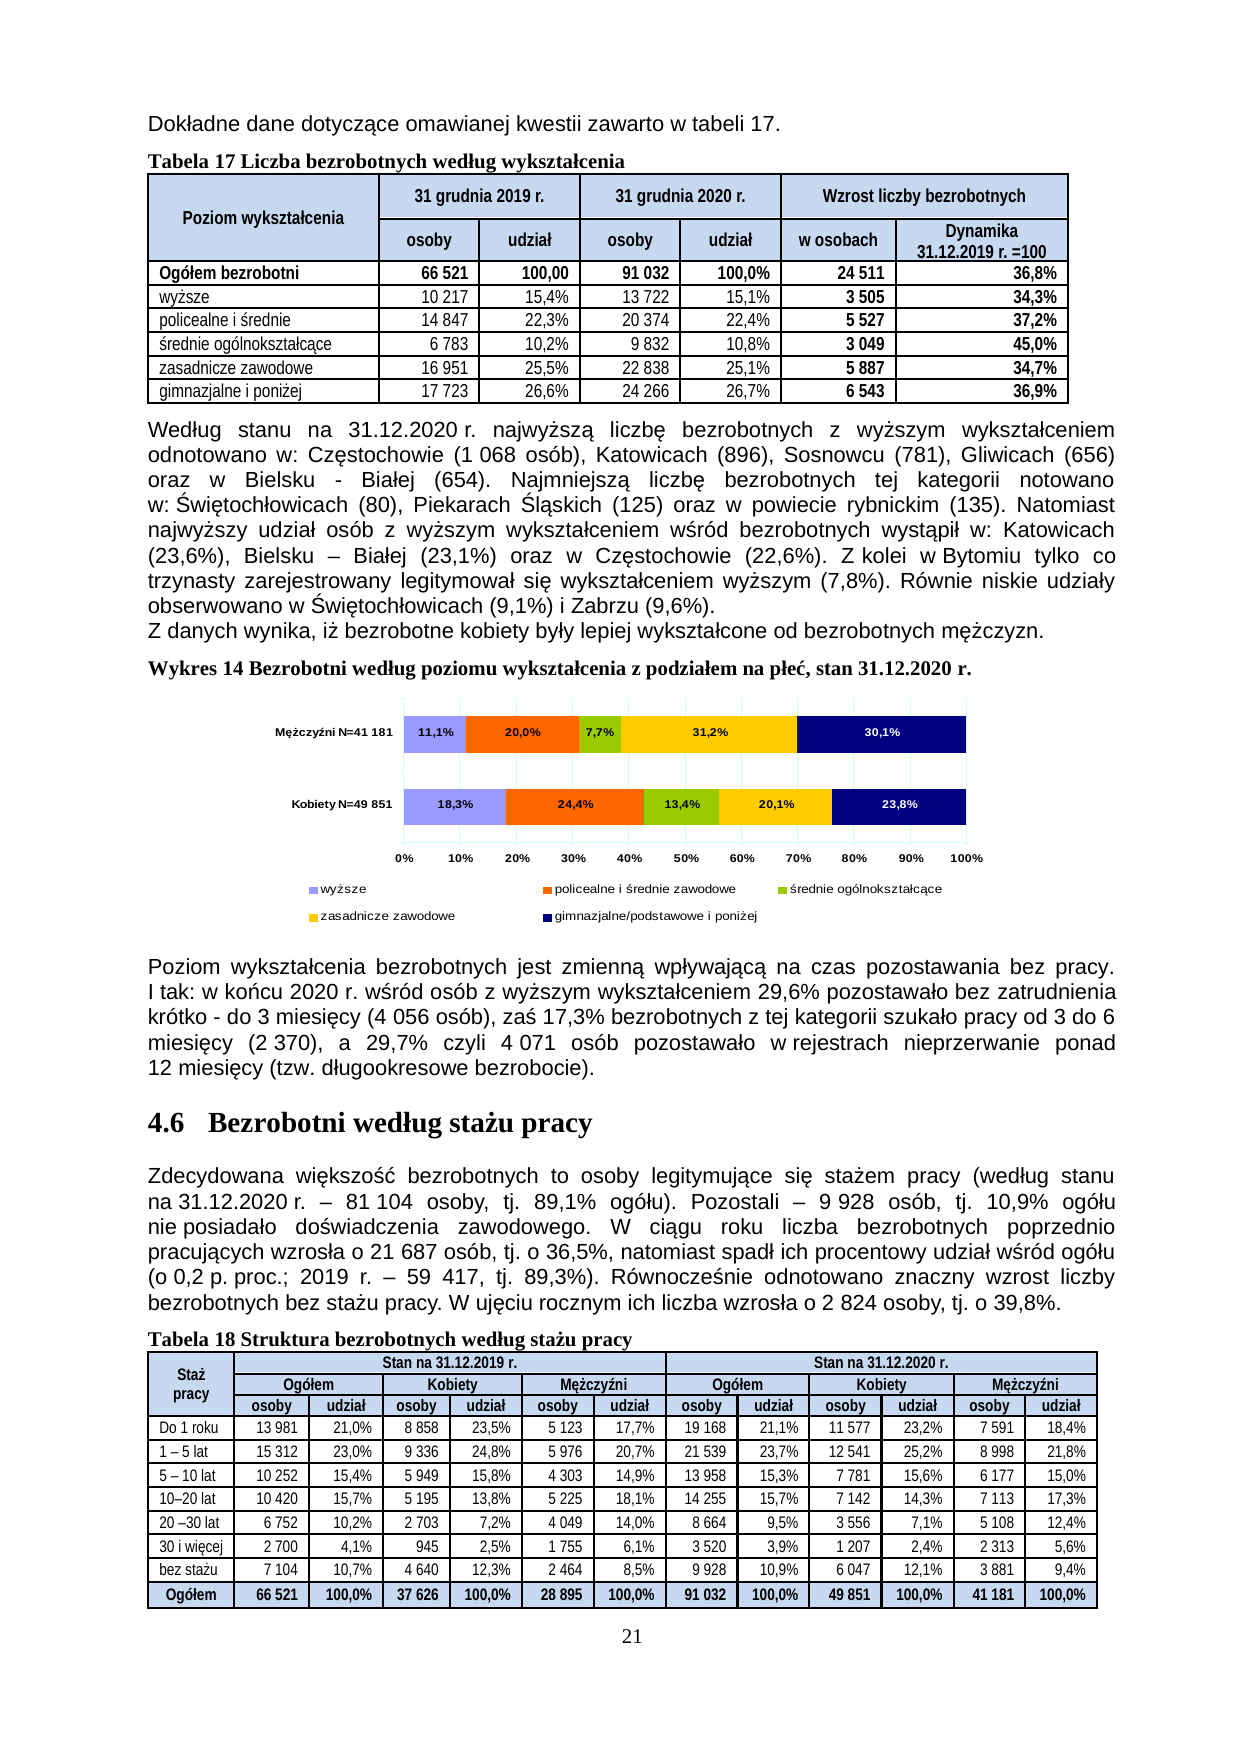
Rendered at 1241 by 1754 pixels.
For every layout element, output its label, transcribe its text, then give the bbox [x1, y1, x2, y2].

table_cell 16 951 [380, 357, 478, 378]
table_cell Do 1 roku [149, 1417, 233, 1439]
table_cell 100,0% [595, 1583, 665, 1607]
table_cell 91 032 [667, 1583, 736, 1607]
table_cell 17 723 [380, 380, 478, 402]
table_cell 15,1% [681, 286, 780, 307]
table_cell 100,0% [451, 1583, 521, 1607]
table_cell 17,3% [1026, 1488, 1096, 1509]
text Dokładne dane dotyczące omawianej kwestii zawarto w tabeli 17. [148, 111, 1116, 136]
table_cell 41 181 [955, 1583, 1024, 1607]
table_cell 23,0% [310, 1441, 382, 1462]
table_cell 15,4% [310, 1464, 382, 1486]
table_cell 12,1% [883, 1559, 953, 1581]
table_cell 9 928 [667, 1559, 736, 1581]
table_cell 20,7% [595, 1441, 665, 1462]
table_cell 15,7% [310, 1488, 382, 1509]
table_cell Ogółem [235, 1375, 382, 1394]
table_cell 8 664 [667, 1512, 736, 1533]
table_cell 25,5% [480, 357, 579, 378]
table_cell 24 266 [581, 380, 679, 402]
table_cell osoby [523, 1396, 593, 1415]
table_cell 24 511 [782, 262, 895, 284]
table_header 31 grudnia 2020 r. [581, 175, 780, 217]
table_header Staż pracy [149, 1353, 233, 1415]
table_cell zasadnicze zawodowe [149, 357, 378, 378]
table_cell 8,5% [595, 1559, 665, 1581]
table_cell 2 700 [235, 1535, 308, 1557]
table_cell osoby [581, 220, 679, 260]
table_cell 66 521 [235, 1583, 308, 1607]
table_cell 45,0% [897, 333, 1067, 354]
table_cell 21,8% [1026, 1441, 1096, 1462]
table_header Wzrost liczby bezrobotnych [782, 175, 1067, 217]
table_cell 21,1% [739, 1417, 808, 1439]
table_header Stan na 31.12.2019 r. [235, 1353, 665, 1372]
table_header 31 grudnia 2019 r. [380, 175, 579, 217]
table_cell 9 336 [384, 1441, 449, 1462]
text Według stanu na 31.12.2020 r. najwyższą liczbę bezrobotnych z wyższym wykształceniem odnotowano w: Częstochowie (1 068 osób), Katowicach (896), Sosnowcu (781), Gliwicach (656) oraz w Bielsku - Białej (654). Najmniejszą liczbę bezrobotnych tej kategorii notowano w: Świętochłowicach (80), Piekarach Śląskich (125) oraz w powiecie rybnickim (135). Natomiast najwyższy udział osób z wyższym wykształceniem wśród bezrobotnych wystąpił w: Katowicach (23,6%), Bielsku – Białej (23,1%) oraz w Częstochowie (22,6%). Z kolei w Bytomiu tylko co trzynasty zarejestrowany legitymował się wykształceniem wyższym (7,8%). Równie niskie udziały obserwowano w Świętochłowicach (9,1%) i Zabrzu (9,6%). [148, 416, 1116, 618]
table_cell 25,2% [883, 1441, 953, 1462]
table_cell udział [1026, 1396, 1096, 1415]
table_cell 17,7% [595, 1417, 665, 1439]
table_cell 8 858 [384, 1417, 449, 1439]
table_cell 15,0% [1026, 1464, 1096, 1486]
table_cell Mężczyźni [955, 1375, 1096, 1394]
table_cell 10 217 [380, 286, 478, 307]
text Zdecydowana większość bezrobotnych to osoby legitymujące się stażem pracy (według stanu na 31.12.2020 r. – 81 104 osoby, tj. 89,1% ogółu). Pozostali – 9 928 osób, tj. 10,9% ogółu nie posiadało doświadczenia zawodowego. W ciągu roku liczba bezrobotnych poprzednio pracujących wzrosła o 21 687 osób, tj. o 36,5%, natomiast spadł ich procentowy udział wśród ogółu (o 0,2 p. proc.; 2019 r. – 59 417, tj. 89,3%). Równocześnie odnotowano znaczny wzrost liczby bezrobotnych bez stażu pracy. W ujęciu rocznym ich liczba wzrosła o 2 824 osoby, tj. o 39,8%. [148, 1163, 1116, 1315]
table_cell 66 521 [380, 262, 478, 284]
table_cell osoby [955, 1396, 1024, 1415]
table_cell 5 108 [955, 1512, 1024, 1533]
table_cell 25,1% [681, 357, 780, 378]
table_cell 21,0% [310, 1417, 382, 1439]
table_cell 7 104 [235, 1559, 308, 1581]
table_cell policealne i średnie zawodowe [149, 309, 378, 331]
table_cell 100,0% [883, 1583, 953, 1607]
table_cell bez stażu [149, 1559, 233, 1581]
table_cell 5 527 [782, 309, 895, 331]
table_cell 945 [384, 1535, 449, 1557]
table_cell 3,9% [739, 1535, 808, 1557]
table_cell 5 887 [782, 357, 895, 378]
table_cell 5,6% [1026, 1535, 1096, 1557]
table_cell 6 783 [380, 333, 478, 354]
table_cell 26,7% [681, 380, 780, 402]
table_cell 6 752 [235, 1512, 308, 1533]
text Poziom wykształcenia bezrobotnych jest zmienną wpływającą na czas pozostawania bez pracy. I tak: w końcu 2020 r. wśród osób z wyższym wykształceniem 29,6% pozostawało bez zatrudnienia krótko - do 3 miesięcy (4 056 osób), zaś 17,3% bezrobotnych z tej kategorii szukało pracy od 3 do 6 miesięcy (2 370), a 29,7% czyli 4 071 osób pozostawało w rejestrach nieprzerwanie ponad 12 miesięcy (tzw. długookresowe bezrobocie). [148, 954, 1116, 1080]
table_cell 34,3% [897, 286, 1067, 307]
table_cell 13 722 [581, 286, 679, 307]
table_cell osoby [235, 1396, 308, 1415]
table_cell Ogółem [149, 1583, 233, 1607]
table_cell 4,1% [310, 1535, 382, 1557]
table_cell 6 047 [810, 1559, 880, 1581]
table_cell 15,6% [883, 1464, 953, 1486]
table_cell 1 207 [810, 1535, 880, 1557]
table_cell Kobiety [384, 1375, 521, 1394]
table_cell 6 543 [782, 380, 895, 402]
table_cell 10,8% [681, 333, 780, 354]
table_cell Kobiety [810, 1375, 953, 1394]
table_cell 10,9% [739, 1559, 808, 1581]
table_cell 36,8% [897, 262, 1067, 284]
table_cell Dynamika 31.12.2019 r. =100 [897, 220, 1067, 260]
table_cell 23,2% [883, 1417, 953, 1439]
table_cell 18,1% [595, 1488, 665, 1509]
table_cell 2 703 [384, 1512, 449, 1533]
table_cell 15,3% [739, 1464, 808, 1486]
table_cell wyższe [149, 286, 378, 307]
subtitle Bezrobotni według stażu pracy [148, 1105, 1116, 1138]
table_cell 20 –30 lat [149, 1512, 233, 1533]
table_cell 7 142 [810, 1488, 880, 1509]
table_cell 10–20 lat [149, 1488, 233, 1509]
table_cell 100,00 [480, 262, 579, 284]
table_cell 3 881 [955, 1559, 1024, 1581]
table_cell 37,2% [897, 309, 1067, 331]
table_cell 14,3% [883, 1488, 953, 1509]
table_cell 3 556 [810, 1512, 880, 1533]
table_cell 4 303 [523, 1464, 593, 1486]
table_cell udział [595, 1396, 665, 1415]
table_cell 9,5% [739, 1512, 808, 1533]
table_cell 14,9% [595, 1464, 665, 1486]
table_cell 3 505 [782, 286, 895, 307]
table_cell 13 958 [667, 1464, 736, 1486]
table_cell 26,6% [480, 380, 579, 402]
table_cell 34,7% [897, 357, 1067, 378]
table_cell 28 895 [523, 1583, 593, 1607]
table_cell udział [451, 1396, 521, 1415]
table_cell 14,0% [595, 1512, 665, 1533]
table_cell 13,8% [451, 1488, 521, 1509]
table_cell w osobach [782, 220, 895, 260]
table_cell 20 374 [581, 309, 679, 331]
table_cell 100,0% [310, 1583, 382, 1607]
table_cell 3 049 [782, 333, 895, 354]
table_cell 100,0% [739, 1583, 808, 1607]
text Z danych wynika, iż bezrobotne kobiety były lepiej wykształcone od bezrobotnych mężczyzn. [148, 618, 1131, 643]
table_header Poziom wykształcenia [149, 175, 378, 260]
table_cell 15,4% [480, 286, 579, 307]
table_cell 15 312 [235, 1441, 308, 1462]
table_cell udział [681, 220, 780, 260]
table_cell 49 851 [810, 1583, 880, 1607]
table_cell 2 313 [955, 1535, 1024, 1557]
table_cell 13 981 [235, 1417, 308, 1439]
table_cell udział [883, 1396, 953, 1415]
table_cell 12,4% [1026, 1512, 1096, 1533]
table_cell 10,7% [310, 1559, 382, 1581]
table_cell 30 i więcej [149, 1535, 233, 1557]
table_header Stan na 31.12.2020 r. [667, 1353, 1096, 1372]
table_cell 15,7% [739, 1488, 808, 1509]
table_cell 6 177 [955, 1464, 1024, 1486]
table_cell udział [310, 1396, 382, 1415]
table_cell 23,5% [451, 1417, 521, 1439]
table_cell 22 838 [581, 357, 679, 378]
table_cell 9 832 [581, 333, 679, 354]
table_cell 7 591 [955, 1417, 1024, 1439]
table_cell 10,2% [310, 1512, 382, 1533]
table_cell 12 541 [810, 1441, 880, 1462]
table_cell 11 577 [810, 1417, 880, 1439]
table_cell 5 976 [523, 1441, 593, 1462]
table_cell 22,4% [681, 309, 780, 331]
table_cell 15,8% [451, 1464, 521, 1486]
table_cell 7,1% [883, 1512, 953, 1533]
table_cell 36,9% [897, 380, 1067, 402]
table_cell 2,4% [883, 1535, 953, 1557]
table_cell 5 – 10 lat [149, 1464, 233, 1486]
table_cell 8 998 [955, 1441, 1024, 1462]
table_cell 10,2% [480, 333, 579, 354]
table_cell 7,2% [451, 1512, 521, 1533]
table_cell 2,5% [451, 1535, 521, 1557]
table_cell gimnazjalne i poniżej [149, 380, 378, 402]
table_cell udział [480, 220, 579, 260]
table_cell 3 520 [667, 1535, 736, 1557]
table_cell 91 032 [581, 262, 679, 284]
table_cell udział [739, 1396, 808, 1415]
table_cell 21 539 [667, 1441, 736, 1462]
table_cell 37 626 [384, 1583, 449, 1607]
table_cell 5 949 [384, 1464, 449, 1486]
table_cell 10 420 [235, 1488, 308, 1509]
table_cell 18,4% [1026, 1417, 1096, 1439]
table_cell 100,0% [681, 262, 780, 284]
table_cell osoby [810, 1396, 880, 1415]
table_cell 19 168 [667, 1417, 736, 1439]
table_cell Mężczyźni [523, 1375, 665, 1394]
table_cell 1 – 5 lat [149, 1441, 233, 1462]
table_cell 5 123 [523, 1417, 593, 1439]
table_cell osoby [667, 1396, 736, 1415]
table_cell 1 755 [523, 1535, 593, 1557]
table_cell 23,7% [739, 1441, 808, 1462]
table_cell 2 464 [523, 1559, 593, 1581]
table_cell średnie ogólnokształcące [149, 333, 378, 354]
table_cell 12,3% [451, 1559, 521, 1581]
table_cell 4 640 [384, 1559, 449, 1581]
table_cell osoby [384, 1396, 449, 1415]
table_cell 24,8% [451, 1441, 521, 1462]
table_cell 14 847 [380, 309, 478, 331]
table_cell 5 225 [523, 1488, 593, 1509]
table_cell 6,1% [595, 1535, 665, 1557]
table_cell 14 255 [667, 1488, 736, 1509]
table_cell Ogółem [667, 1375, 808, 1394]
table_cell 7 113 [955, 1488, 1024, 1509]
table_cell 100,0% [1026, 1583, 1096, 1607]
table_cell osoby [380, 220, 478, 260]
table_cell 7 781 [810, 1464, 880, 1486]
table_cell 10 252 [235, 1464, 308, 1486]
table_cell 4 049 [523, 1512, 593, 1533]
table_cell Ogółem bezrobotni [149, 262, 378, 284]
table_cell 9,4% [1026, 1559, 1096, 1581]
table_cell 5 195 [384, 1488, 449, 1509]
table_cell 22,3% [480, 309, 579, 331]
